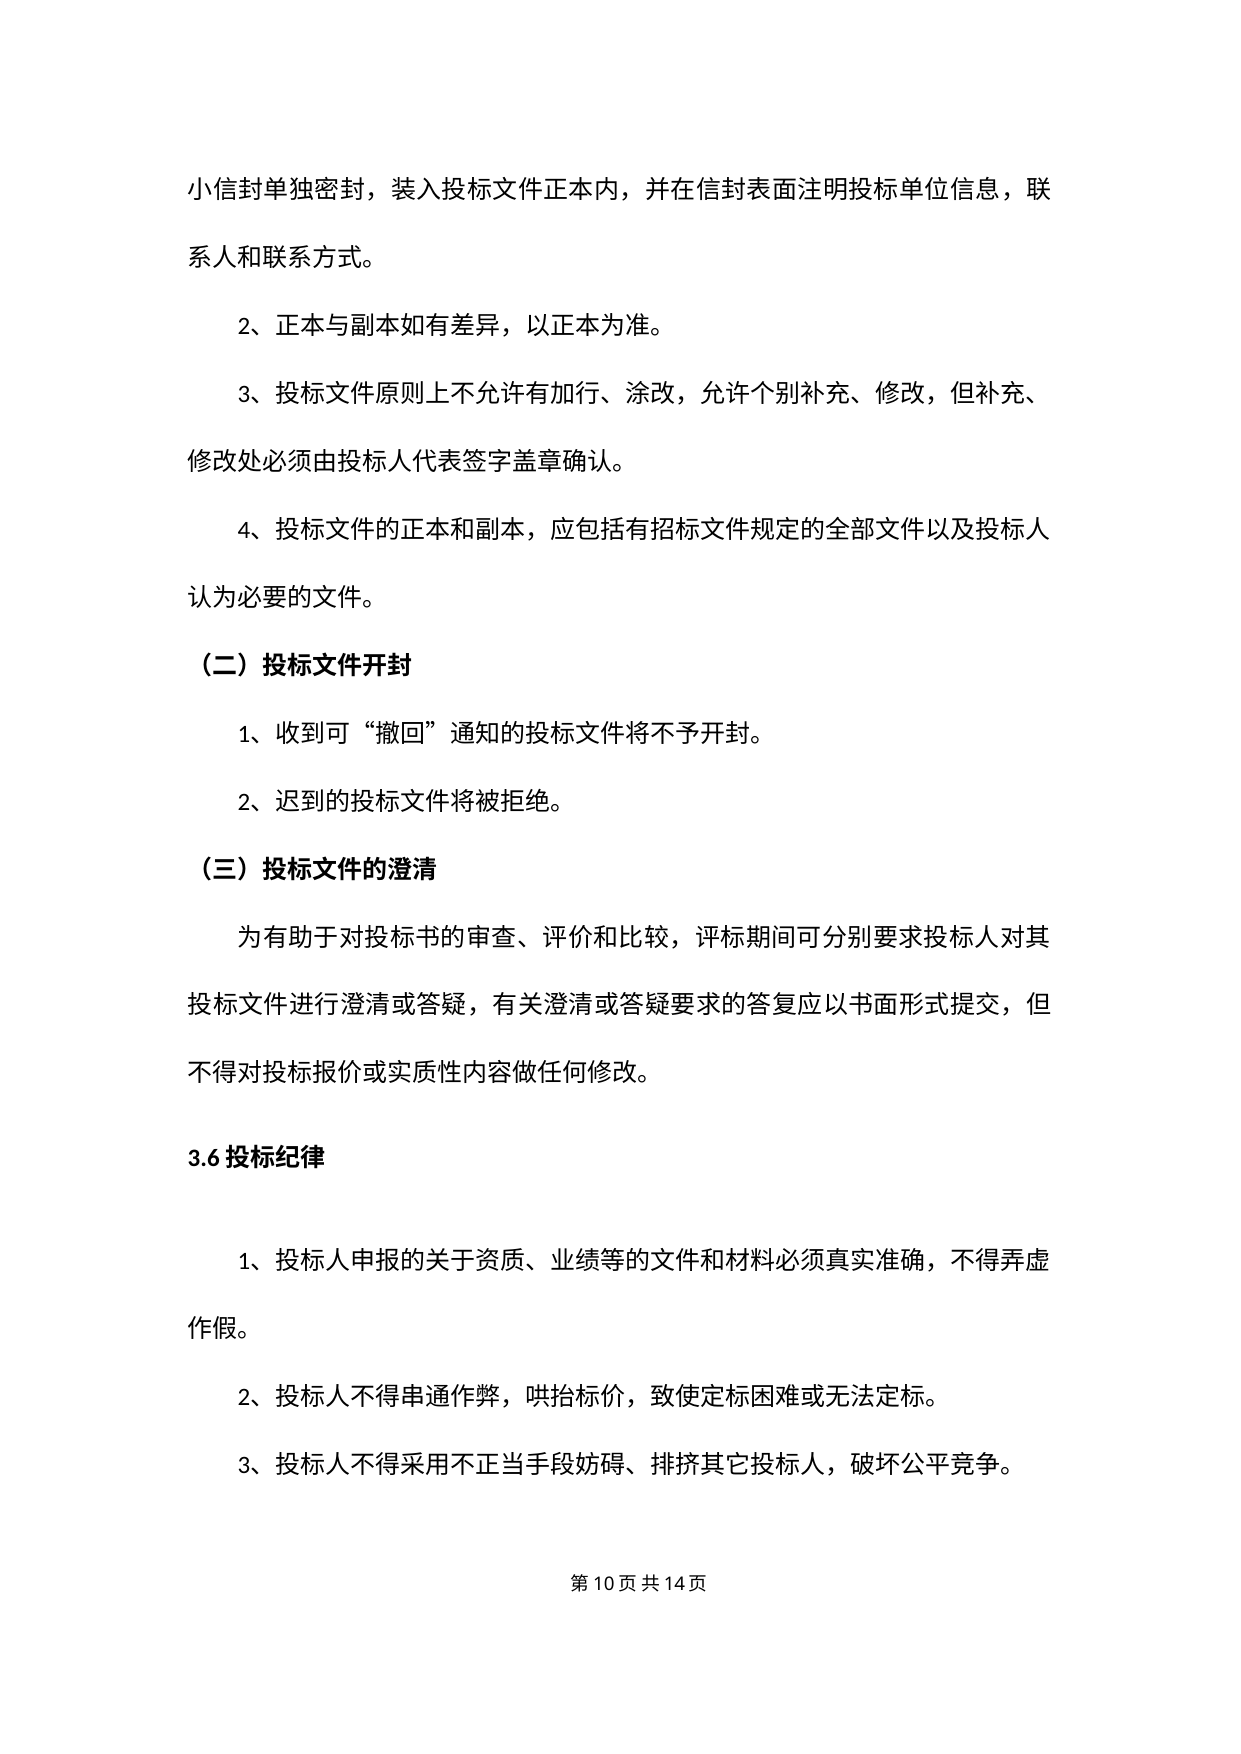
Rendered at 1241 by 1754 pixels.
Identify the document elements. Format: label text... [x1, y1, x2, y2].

text 2、迟到的投标文件将被拒绝。 [187, 765, 1053, 833]
text 1、收到可“撤回”通知的投标文件将不予开封。 [187, 697, 1053, 765]
text 4、投标文件的正本和副本，应包括有招标文件规定的全部文件以及投标人认为必要的文件。 [187, 494, 1053, 629]
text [187, 154, 1053, 290]
text 3、投标文件原则上不允许有加行、涂改，允许个别补充、修改，但补充、修改处必须由投标人代表签字盖章确认。 [187, 358, 1053, 494]
text 为有助于对投标书的审查、评价和比较，评标期间可分别要求投标人对其投标文件进行澄清或答疑，有关澄清或答疑要求的答复应以书面形式提交，但不得对投标报价或实质性内容做任何修改。 [187, 901, 1053, 1105]
text 3、投标人不得采用不正当手段妨碍、排挤其它投标人，破坏公平竞争。 [187, 1429, 1053, 1497]
text 3.6 投标纪律 [187, 1122, 1053, 1190]
text 2、投标人不得串通作弊，哄抬标价，致使定标困难或无法定标。 [187, 1361, 1053, 1429]
text （二）投标文件开封 [187, 629, 1053, 697]
text 2、正本与副本如有差异，以正本为准。 [187, 290, 1053, 358]
text （三）投标文件的澄清 [187, 833, 1053, 901]
text 1、投标人申报的关于资质、业绩等的文件和材料必须真实准确，不得弄虚作假。 [187, 1225, 1053, 1361]
